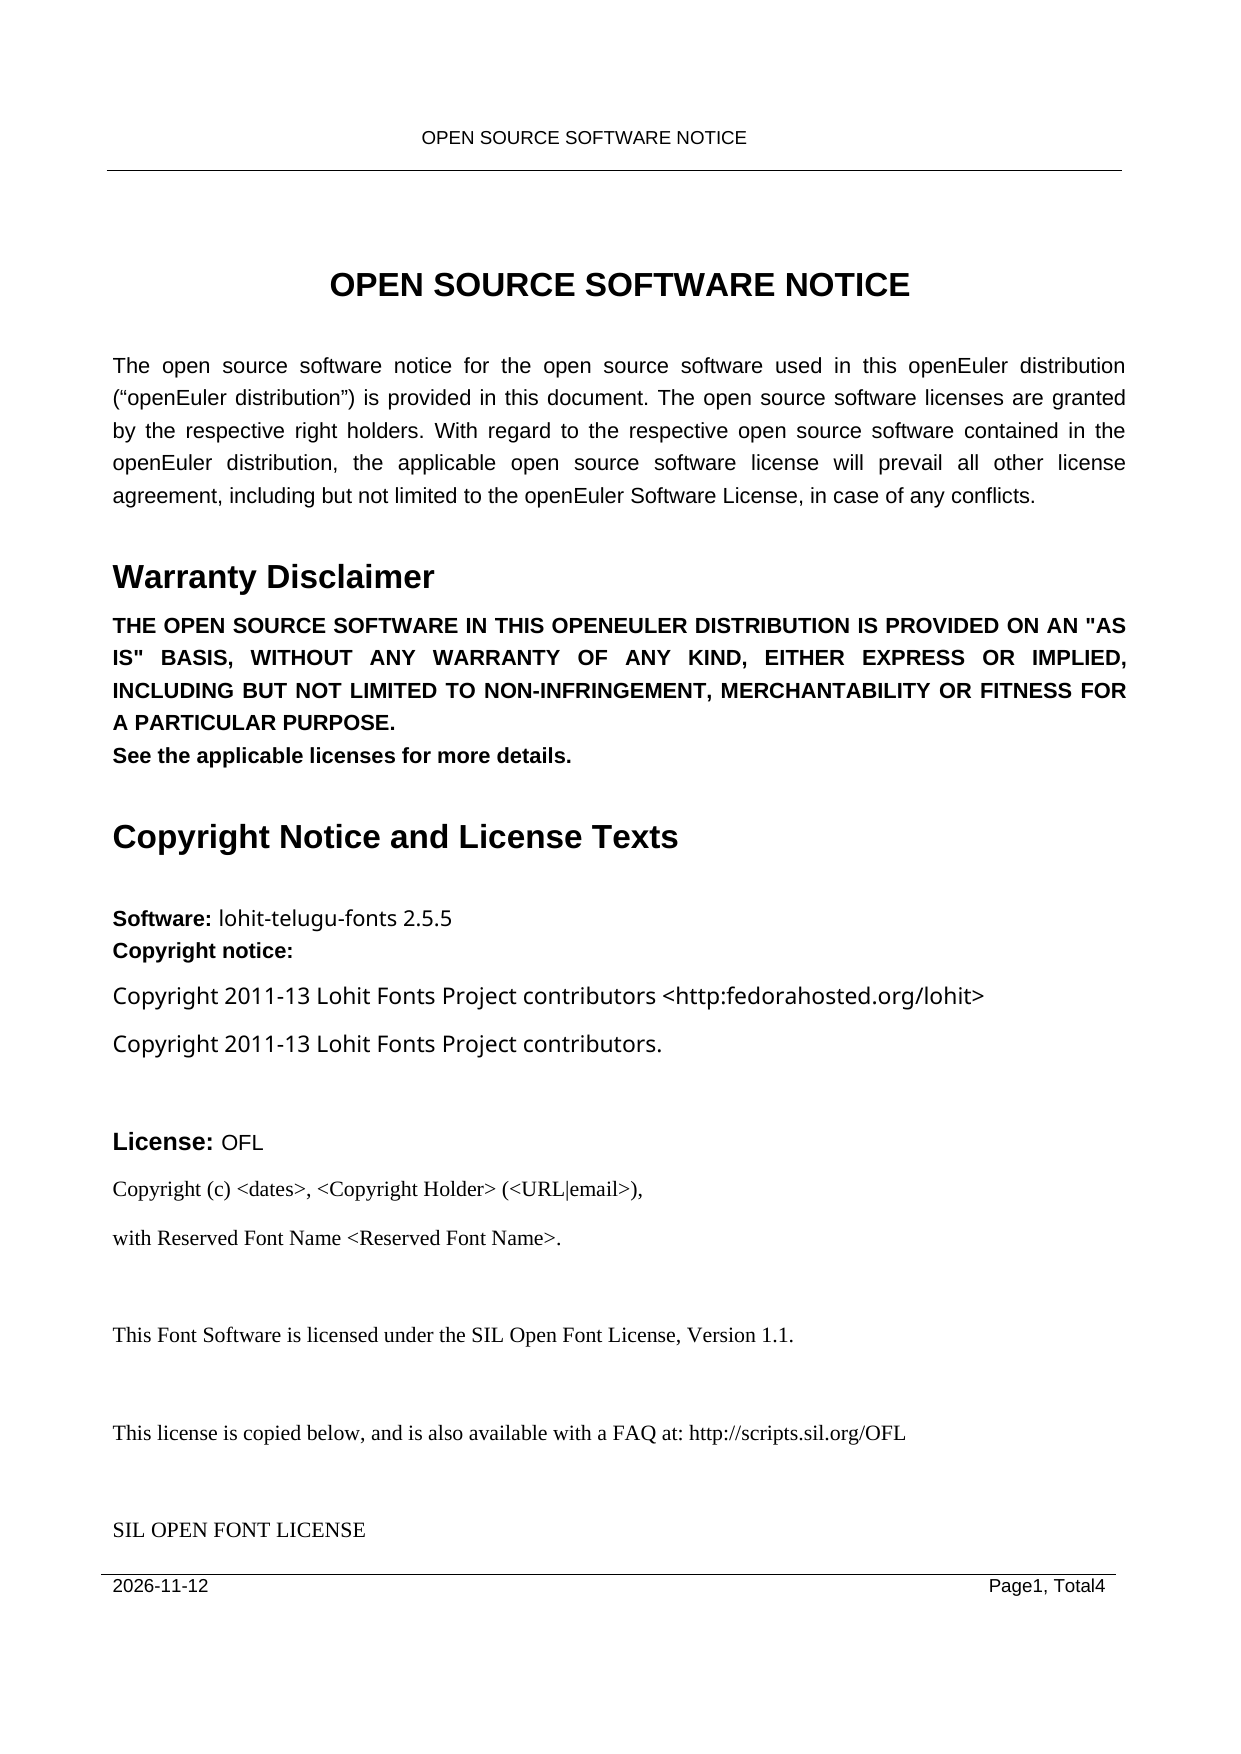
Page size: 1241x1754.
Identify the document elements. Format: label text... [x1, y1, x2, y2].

text Warranty Disclaimer [112, 544, 1128, 609]
text The open source software notice for the open source software used in this openEuler distribution (“openEuler distribution”) is provided in this document. The open source software licenses are granted by the respective right holders. With regard to the respective open source software contained in the openEuler distribution, the applicable open source software license will prevail all other license agreement, including but not limited to the openEuler Software License, in case of any conflicts. [112, 349, 1128, 511]
text OPEN SOURCE SOFTWARE NOTICE [112, 251, 1128, 316]
text License: OFL [112, 1125, 1128, 1158]
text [112, 1172, 1128, 1546]
text Copyright Notice and License Texts [112, 804, 1128, 869]
text THE OPEN SOURCE SOFTWARE IN THIS OPENEULER DISTRIBUTION IS PROVIDED ON AN "AS IS" BASIS, WITHOUT ANY WARRANTY OF ANY KIND, EITHER EXPRESS OR IMPLIED, INCLUDING BUT NOT LIMITED TO NON-INFRINGEMENT, MERCHANTABILITY OR FITNESS FOR A PARTICULAR PURPOSE. See the applicable licenses for more details. [112, 609, 1128, 771]
text Software: lohit-telugu-fonts 2.5.5 [112, 901, 1128, 934]
text Copyright 2011-13 Lohit Fonts Project contributors <http:fedorahosted.org/lohit> Copyright 2011-13 Lohit Fonts Project contributors. [112, 979, 1128, 1109]
text Copyright notice: [112, 934, 1128, 966]
